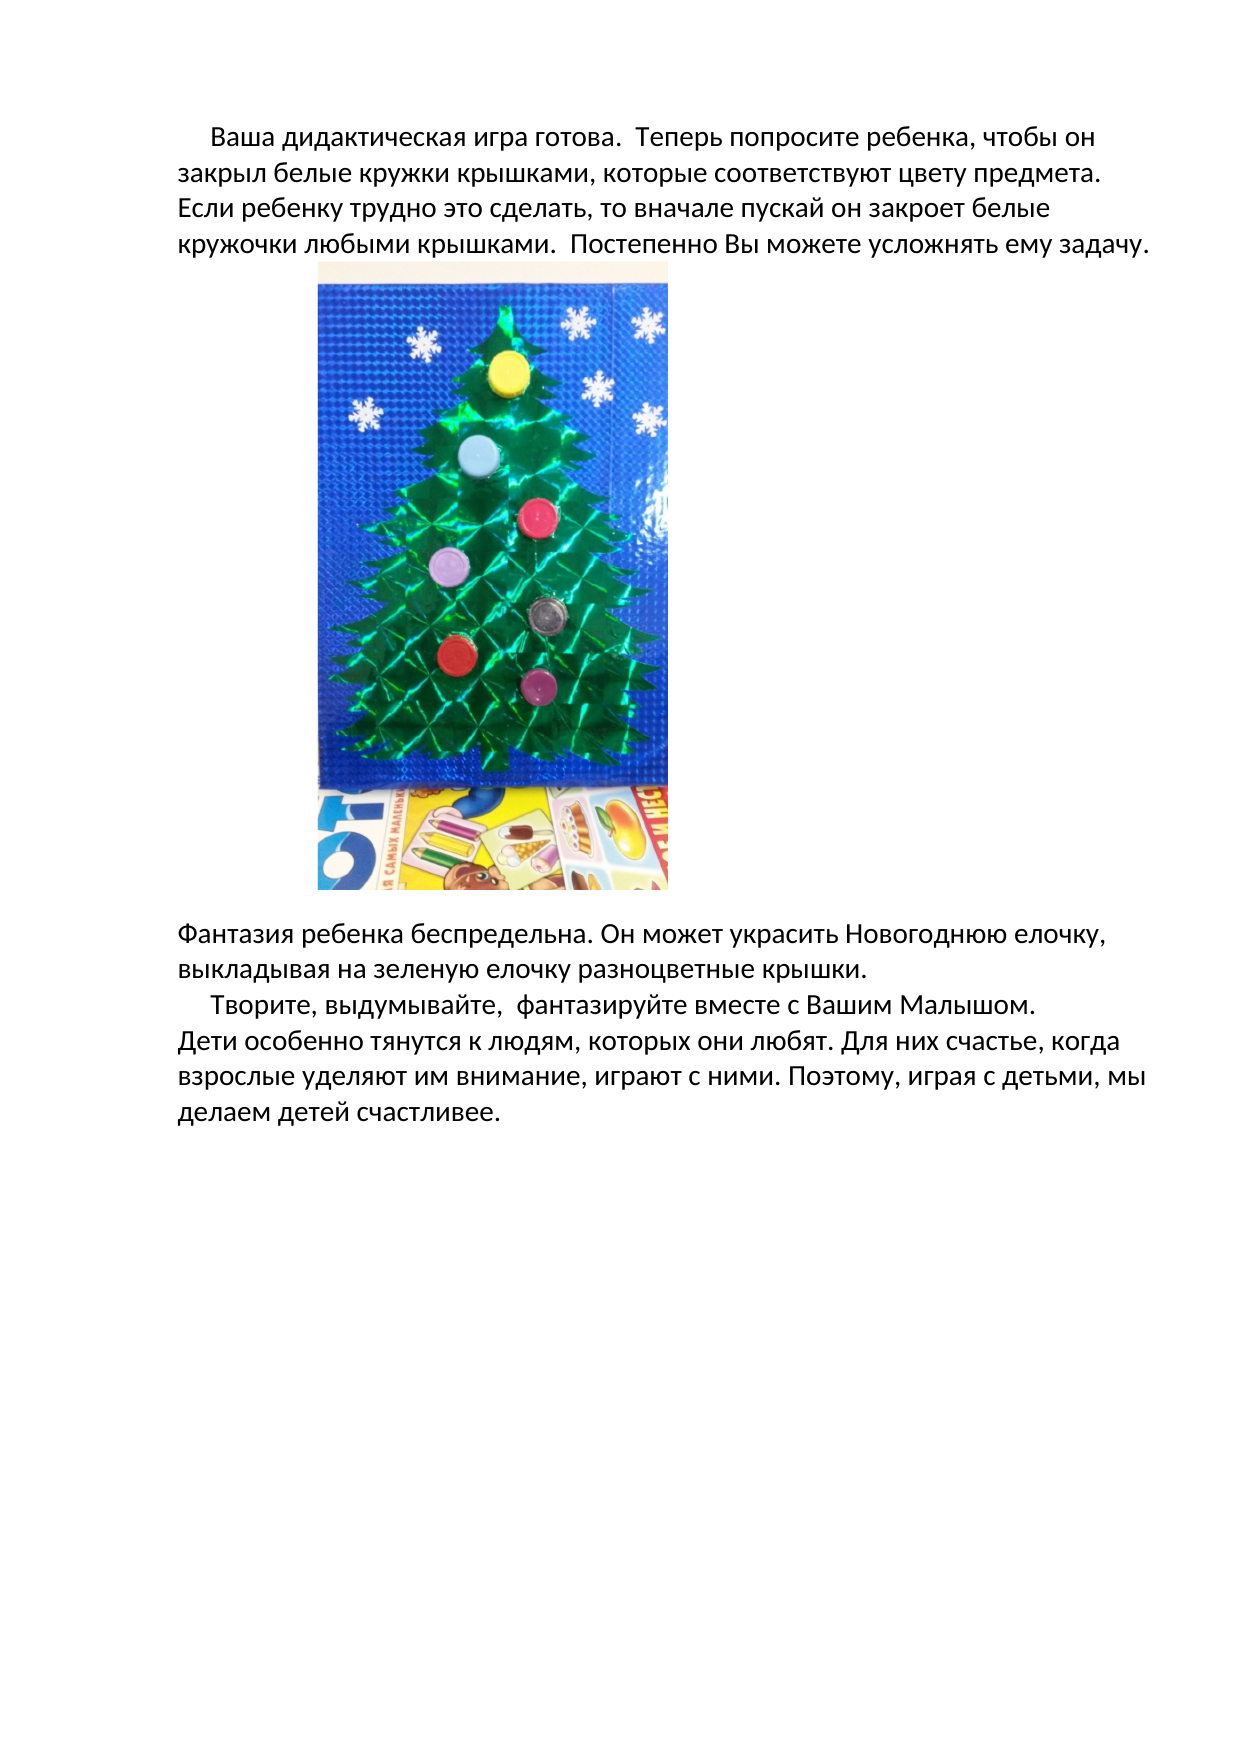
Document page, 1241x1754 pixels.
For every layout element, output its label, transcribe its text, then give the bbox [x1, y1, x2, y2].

text Творите, выдумывайте, фантазируйте вместе с Вашим Малышом. [177, 986, 1152, 1022]
text Ваша дидактическая игра готова. Теперь попросите ребенка, чтобы он закрыл белые кружки крышками, которые соответствуют цвету предмета. Если ребенку трудно это сделать, то вначале пускай он закроет белые кружочки любыми крышками. Постепенно Вы можете усложнять ему задачу. [177, 118, 1152, 261]
text Фантазия ребенка беспредельна. Он может украсить Новогоднюю елочку, выкладывая на зеленую елочку разноцветные крышки. [177, 915, 1152, 986]
picture [318, 262, 668, 890]
text Дети особенно тянутся к людям, которых они любят. Для них счастье, когда взрослые уделяют им внимание, играют с ними. Поэтому, играя с детьми, мы делаем детей счастливее. [177, 1022, 1152, 1129]
